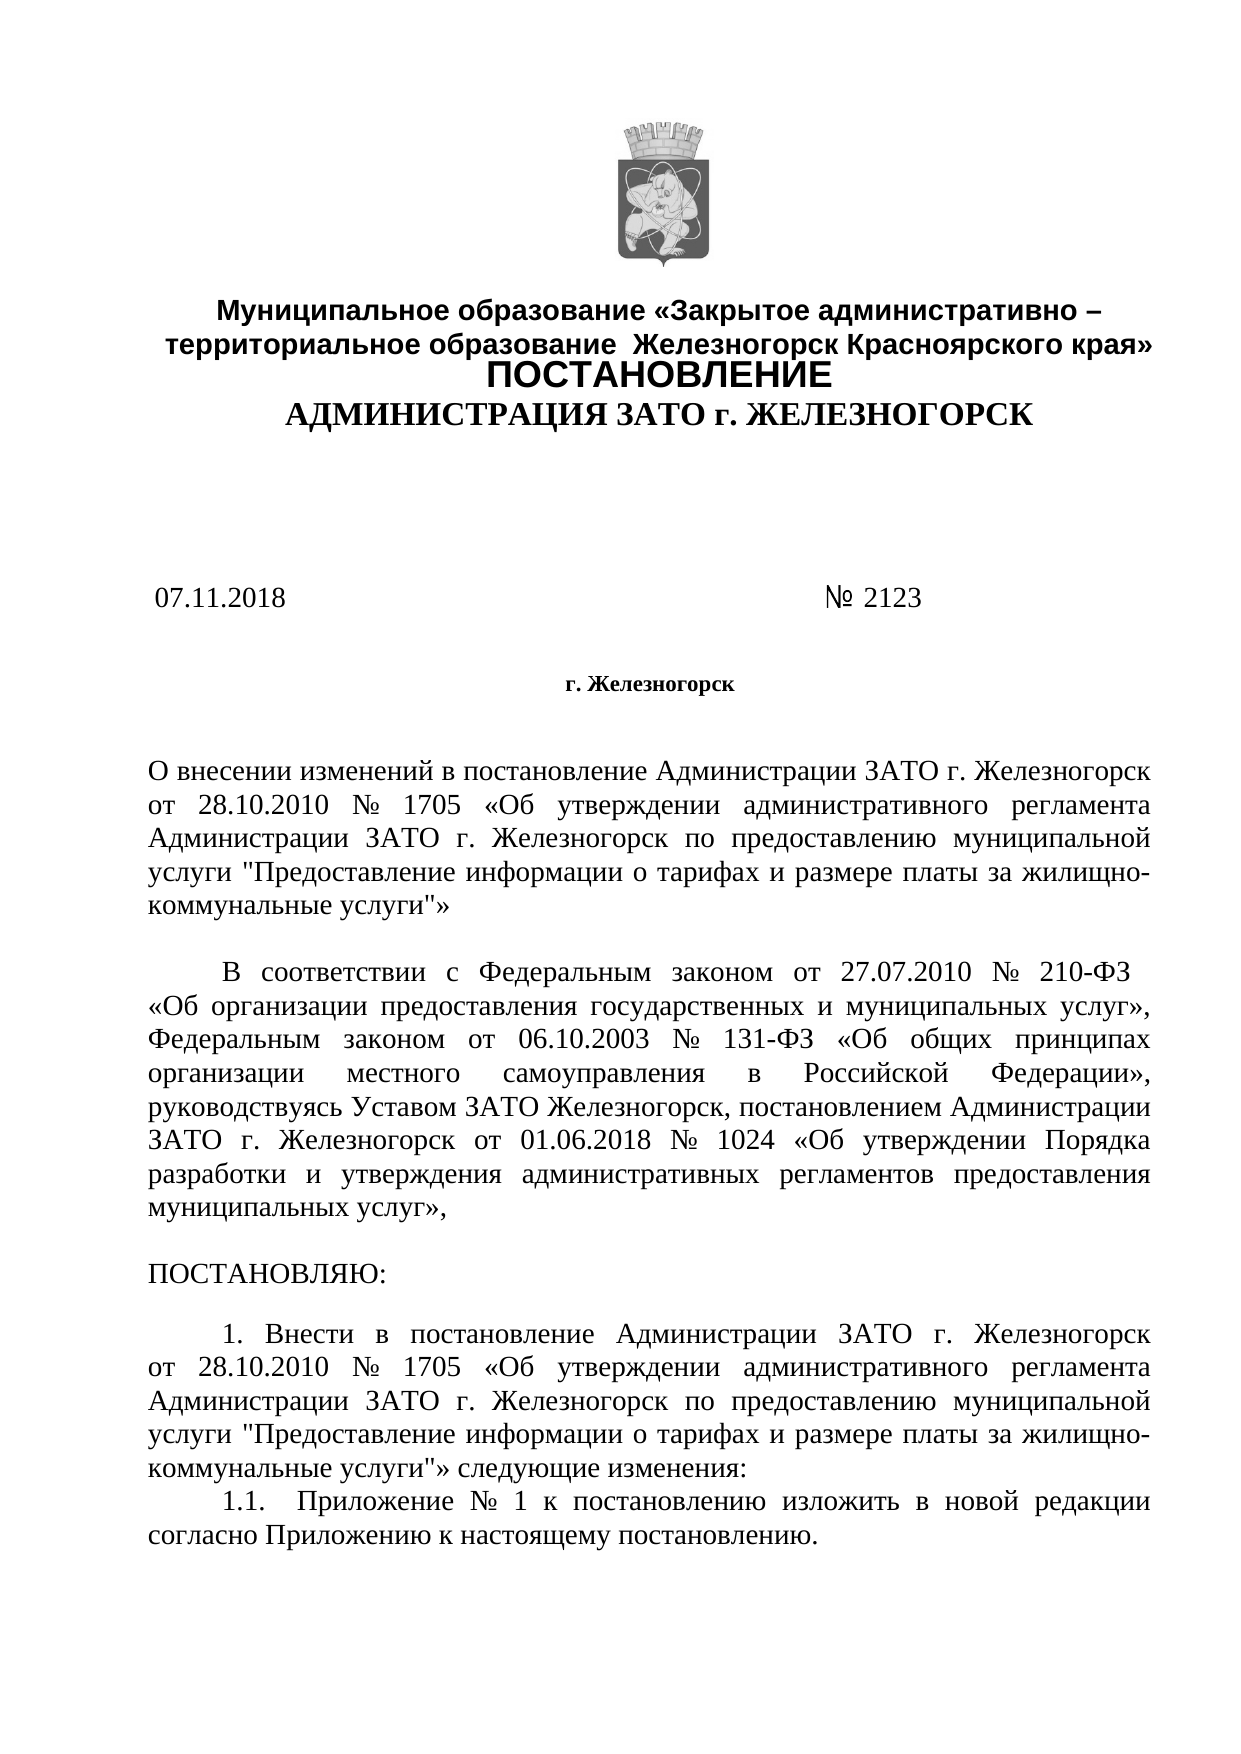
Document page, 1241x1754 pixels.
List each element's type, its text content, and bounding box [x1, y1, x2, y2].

text 1.1. Приложение № 1 к постановлению изложить в новой редакции согласно Приложению к настоящему постановлению. [148, 1483, 1152, 1551]
text Муниципальное образование «Закрытое административно – территориальное образование Железногорск Красноярского края» [144, 293, 1175, 352]
text О внесении изменений в постановление Администрации ЗАТО г. Железногорск от 28.10.2010 № 1705 «Об утверждении административного регламента Администрации ЗАТО г. Железногорск по предоставлению муниципальной услуги "Предоставление информации о тарифах и размере платы за жилищно-коммунальные услуги"» [148, 753, 1152, 921]
text г. Железногорск [125, 670, 1175, 696]
text 07.11.2018 2123 [125, 580, 1175, 614]
text ПОСТАНОВЛЕНИЕ [144, 352, 1175, 396]
text ПОСТАНОВЛЯЮ: [148, 1256, 1152, 1290]
text 1. Внести в постановление Администрации ЗАТО г. Железногорск от 28.10.2010 № 1705 «Об утверждении административного регламента Администрации ЗАТО г. Железногорск по предоставлению муниципальной услуги "Предоставление информации о тарифах и размере платы за жилищно-коммунальные услуги"» следующие изменения: [148, 1316, 1152, 1483]
subtitle АДМИНИСТРАЦИЯ ЗАТО г. ЖЕЛЕЗНОГОРСК [144, 396, 1175, 432]
text В соответствии с Федеральным законом от 27.07.2010 № 210-ФЗ «Об организации предоставления государственных и муниципальных услуг», Федеральным законом от 06.10.2003 № 131-ФЗ «Об общих принципах организации местного самоуправления в Российской Федерации», руководствуясь Уставом ЗАТО Железногорск, постановлением Администрации ЗАТО г. Железногорск от 01.06.2018 № 1024 «Об утверждении Порядка разработки и утверждения административных регламентов предоставления муниципальных услуг», [148, 954, 1152, 1223]
